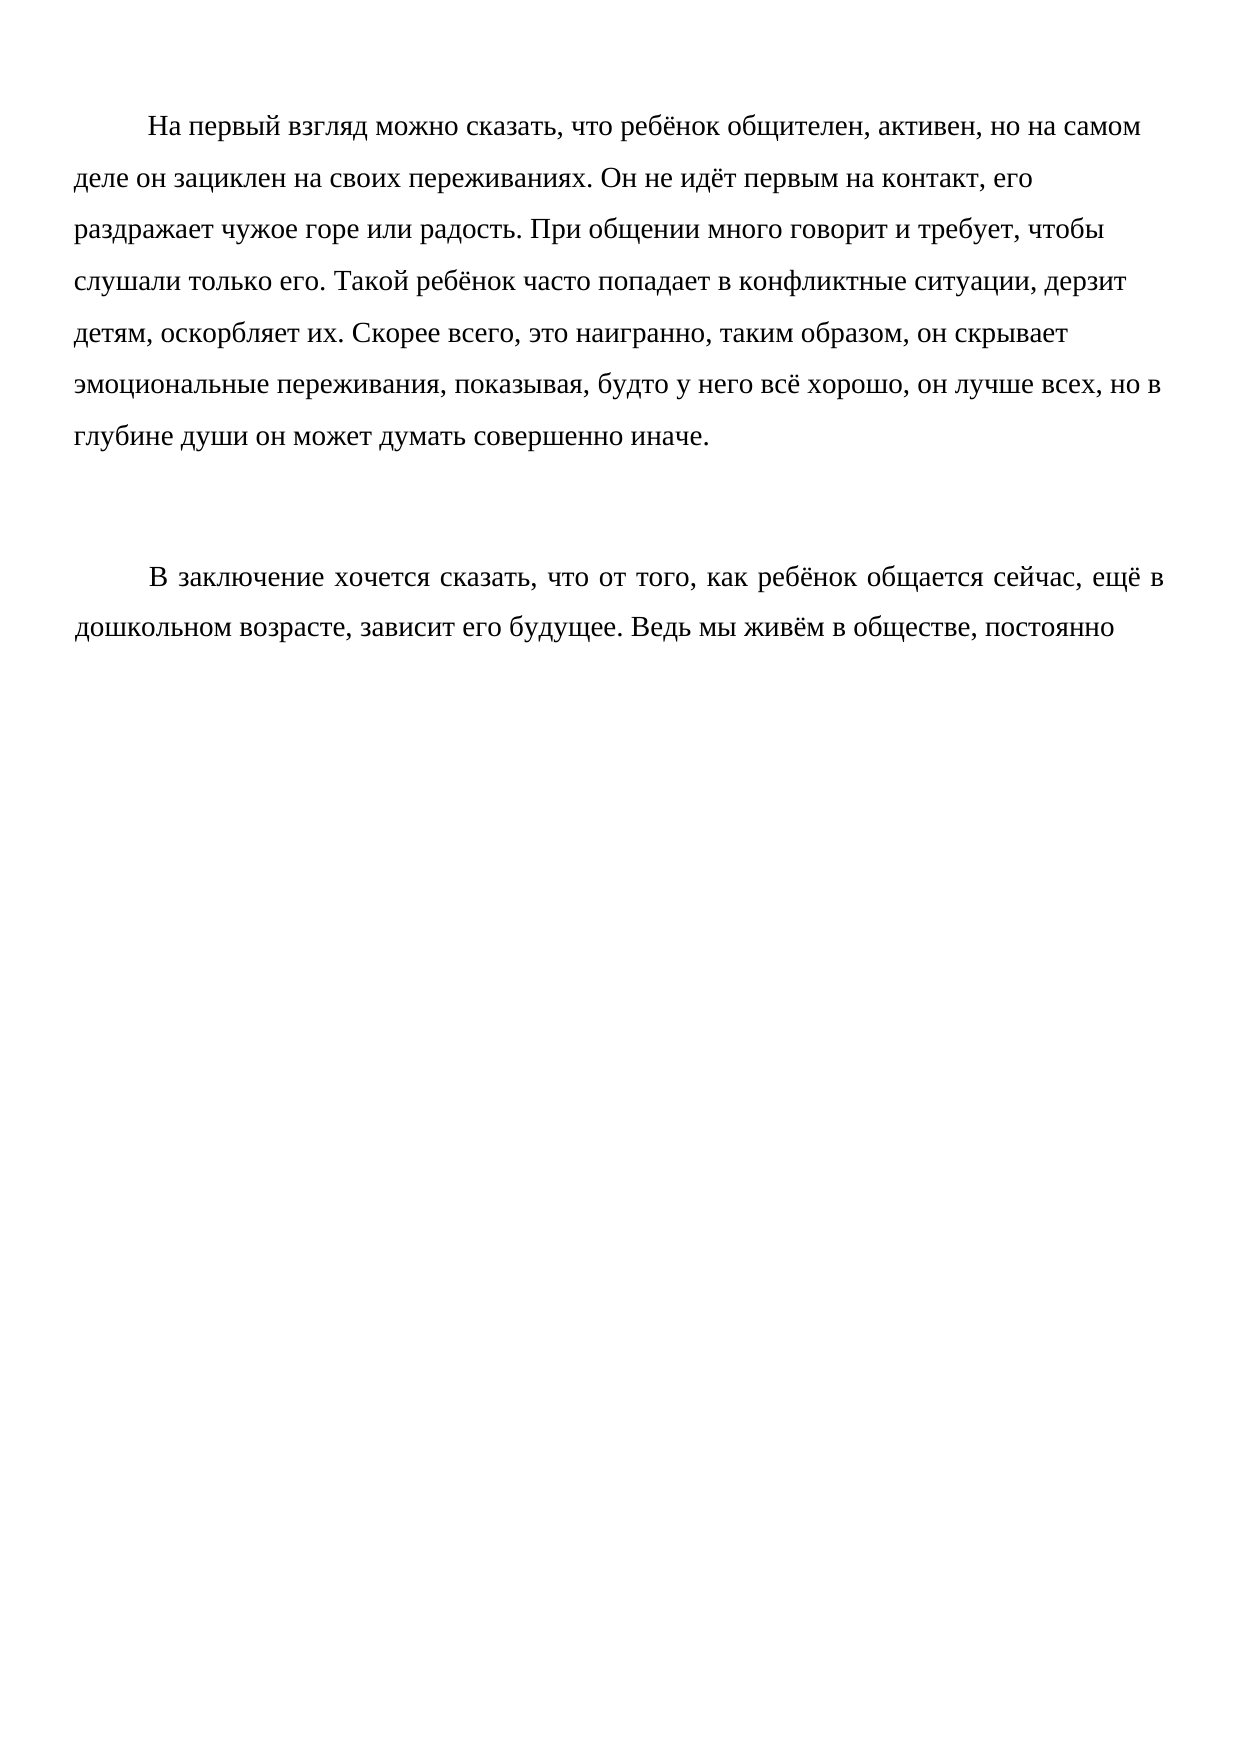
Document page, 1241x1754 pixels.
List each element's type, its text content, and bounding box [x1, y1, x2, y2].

text На первый взгляд можно сказать, что ребёнок общителен, активен, но на самом деле он зациклен на своих переживаниях. Он не идёт первым на контакт, его раздражает чужое горе или радость. При общении много говорит и требует, чтобы слушали только его. Такой ребёнок часто попадает в конфликтные ситуации, дерзит детям, оскорбляет их. Скорее всего, это наигранно, таким образом, он скрывает эмоциональные переживания, показывая, будто у него всё хорошо, он лучше всех, но в глубине души он может думать совершенно иначе. [73, 108, 1166, 451]
text В заключение хочется сказать, что от того, как ребёнок общается сейчас, ещё в дошкольном возрасте, зависит его будущее. Ведь мы живём в обществе, постоянно [75, 559, 1166, 642]
